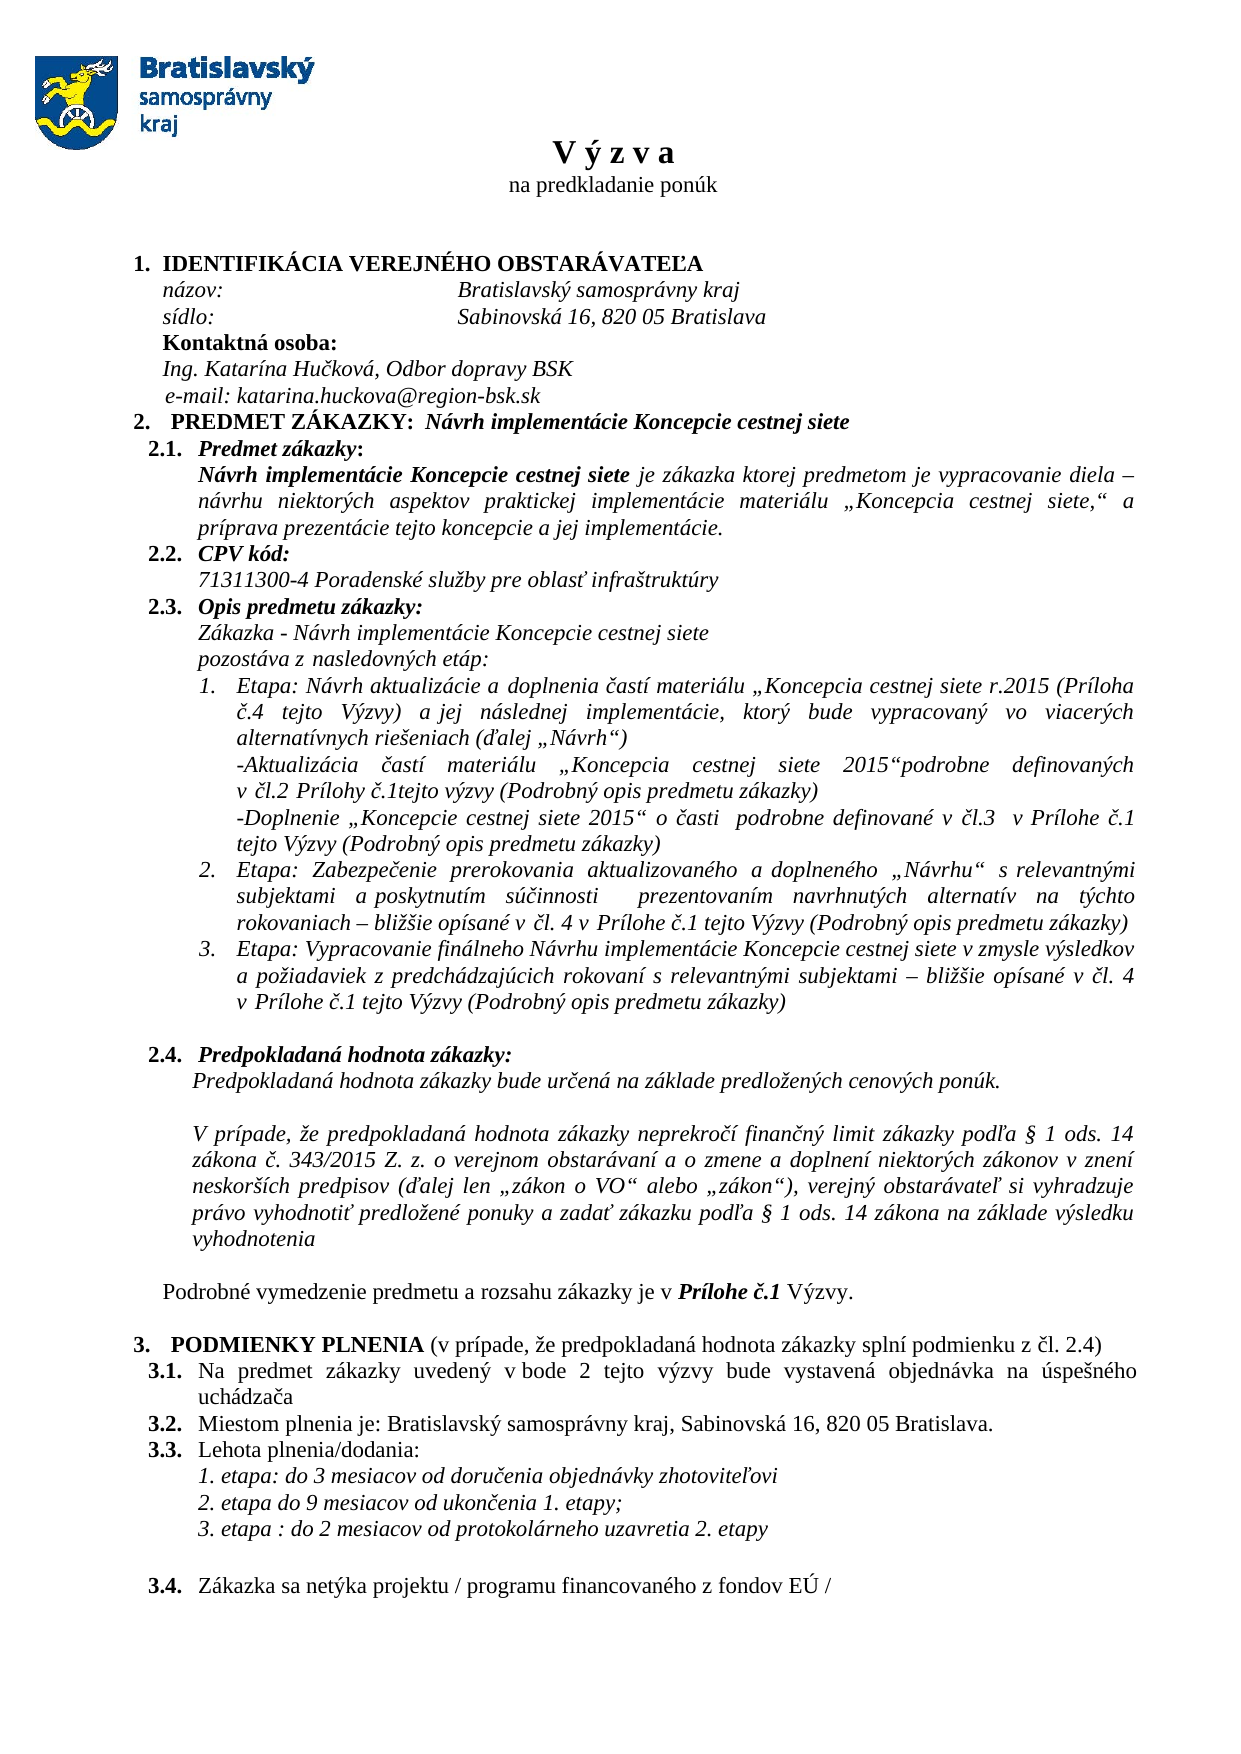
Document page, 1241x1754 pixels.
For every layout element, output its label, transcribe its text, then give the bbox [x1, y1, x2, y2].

text V ý z v a [89, 133, 1138, 171]
text Ing. Katarína Hučková, Odbor dopravy BSK [162, 356, 1138, 382]
list Predmet zákazky: Návrh implementácie Koncepcie cestnej siete [133, 408, 1138, 434]
list Identifikácia verejného obstarávateľa [133, 250, 1138, 276]
list Kontaktná osoba: [162, 329, 1138, 356]
list Návrh implementácie Koncepcie cestnej siete je zákazka ktorej predmetom je vypracovanie diela – návrhu niektorých aspektov praktickej implementácie materiálu „Koncepcia cestnej siete,“ a príprava prezentácie tejto koncepcie a jej implementácie. [198, 461, 1138, 540]
list -Aktualizácia častí materiálu „Koncepcia cestnej siete 2015“podrobne definovaných v čl.2 Prílohy č.1tejto výzvy (Podrobný opis predmetu zákazky) [236, 751, 1138, 803]
list Predpokladaná hodnota zákazky: [148, 1041, 1138, 1067]
list CPV kód: [148, 540, 1138, 566]
list Etapa: Návrh aktualizácie a doplnenia častí materiálu „Koncepcia cestnej siete r.2015 (Príloha č.4 tejto Výzvy) a jej následnej implementácie, ktorý bude vypracovaný vo viacerých alternatívnych riešeniach (ďalej „Návrh“) [199, 672, 1138, 751]
text na predkladanie ponúk [89, 171, 1138, 197]
list PODMIENKY PLNENIA (v prípade, že predpokladaná hodnota zákazky splní podmienku z čl. 2.4) [133, 1331, 1138, 1357]
list Etapa: Vypracovanie finálneho Návrhu implementácie Koncepcie cestnej siete v zmysle výsledkov a požiadaviek z predchádzajúcich rokovaní s relevantnými subjektami – bližšie opísané v čl. 4 v Prílohe č.1 tejto Výzvy (Podrobný opis predmetu zákazky) [199, 935, 1138, 1014]
list Predmet zákazky: [148, 434, 1138, 461]
list Zákazka sa netýka projektu / programu financovaného z fondov EÚ / [148, 1572, 1138, 1598]
list Lehota plnenia/dodania: [148, 1436, 1138, 1462]
list 3. etapa : do 2 mesiacov od protokolárneho uzavretia 2. etapy [198, 1515, 1138, 1541]
picture [35, 56, 315, 150]
list Miestom plnenia je: Bratislavský samosprávny kraj, Sabinovská 16, 820 05 Bratislava. [148, 1410, 1138, 1436]
list 2. etapa do 9 mesiacov od ukončenia 1. etapy; [198, 1489, 1138, 1515]
list pozostáva z nasledovných etáp: [198, 645, 1138, 672]
list Zákazka - Návrh implementácie Koncepcie cestnej siete [198, 619, 1138, 645]
text V prípade, že predpokladaná hodnota zákazky neprekročí finančný limit zákazky podľa § 1 ods. 14 zákona č. 343/2015 Z. z. o verejnom obstarávaní a o zmene a doplnení niektorých zákonov v znení neskorších predpisov (ďalej len „zákon o VO“ alebo „zákon“), verejný obstarávateľ si vyhradzuje právo vyhodnotiť predložené ponuky a zadať zákazku podľa § 1 ods. 14 zákona na základe výsledku vyhodnotenia [192, 1120, 1138, 1252]
text e-mail: katarina.huckova@region-bsk.sk [148, 382, 1138, 408]
list 1. etapa: do 3 mesiacov od doručenia objednávky zhotoviteľovi [198, 1462, 1138, 1489]
text Podrobné vymedzenie predmetu a rozsahu zákazky je v Prílohe č.1 Výzvy. [162, 1278, 1138, 1304]
list Opis predmetu zákazky: [148, 593, 1138, 619]
text Predpokladaná hodnota zákazky bude určená na základe predložených cenových ponúk. [192, 1067, 1138, 1093]
list 71311300-4 Poradenské služby pre oblasť infraštruktúry [198, 566, 1138, 593]
list -Doplnenie „Koncepcie cestnej siete 2015“ o časti podrobne definované v čl.3 v Prílohe č.1 tejto Výzvy (Podrobný opis predmetu zákazky) [236, 803, 1138, 856]
text sídlo: Sabinovská 16, 820 05 Bratislava [162, 303, 1138, 329]
text názov: Bratislavský samosprávny kraj [162, 276, 1138, 303]
list Na predmet zákazky uvedený v bode 2 tejto výzvy bude vystavená objednávka na úspešného uchádzača [148, 1357, 1138, 1410]
list Etapa: Zabezpečenie prerokovania aktualizovaného a doplneného „Návrhu“ s relevantnými subjektami a poskytnutím súčinnosti prezentovaním navrhnutých alternatív na týchto rokovaniach – bližšie opísané v čl. 4 v Prílohe č.1 tejto Výzvy (Podrobný opis predmetu zákazky) [199, 856, 1138, 935]
